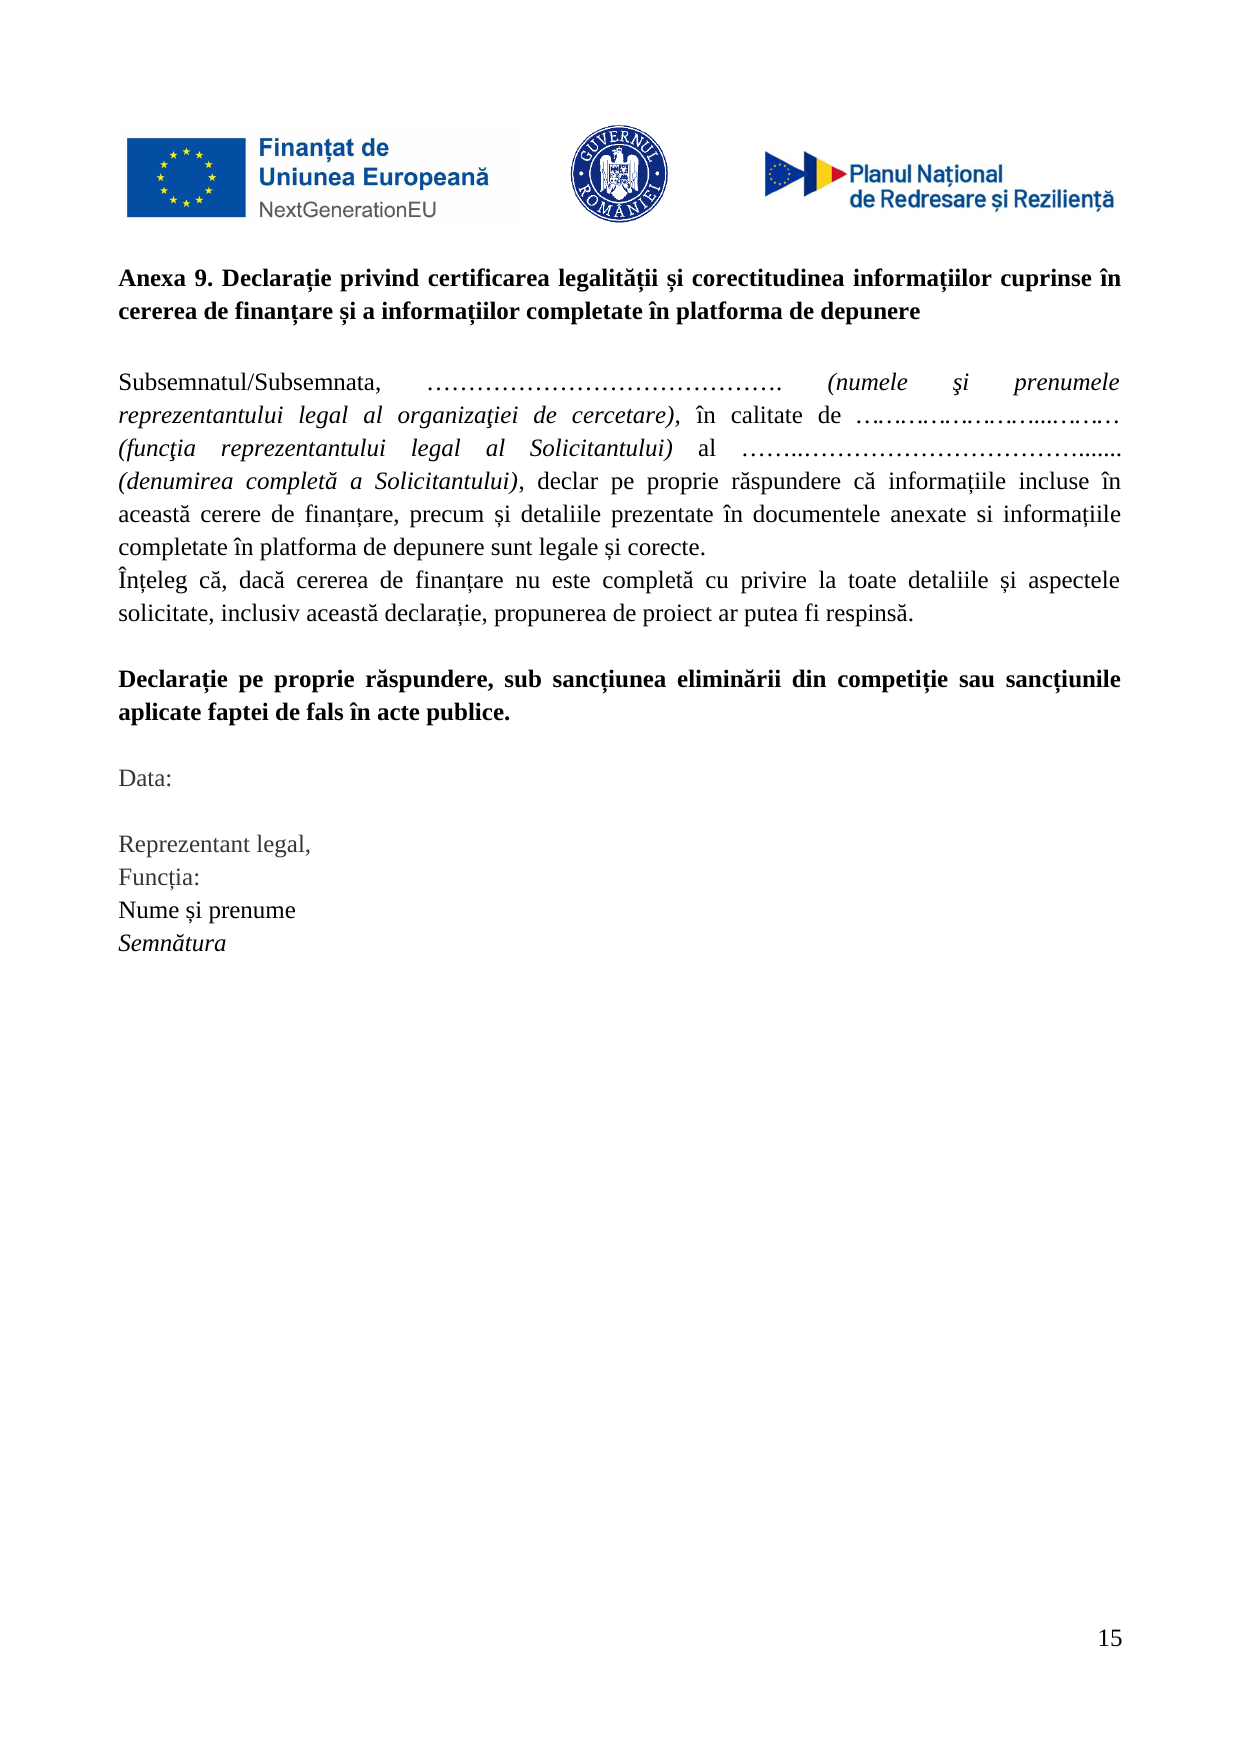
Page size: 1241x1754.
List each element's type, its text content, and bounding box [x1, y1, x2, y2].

text Semnătura [118, 928, 1122, 957]
text Subsemnatul/Subsemnata, ……………………………………. (numele şi prenumele reprezentantului legal al organizaţiei de cercetare), în calitate de ……………………...……… (funcţia reprezentantului legal al Solicitantului) al ……..……………………………....... (denumirea completă a Solicitantului), declar pe proprie răspundere că informațiile incluse în această cerere de finanțare, precum și detaliile prezentate în documentele anexate si informațiile completate în platforma de depunere sunt legale și corecte. [118, 367, 1122, 561]
text Declarație pe proprie răspundere, sub sancțiunea eliminării din competiție sau sancțiunile aplicate faptei de fals în acte publice. [118, 664, 1122, 726]
text Nume și prenume [118, 895, 1122, 924]
text Reprezentant legal, [118, 829, 1122, 858]
text Funcția: [118, 862, 1122, 891]
text Data: [118, 763, 1122, 792]
picture [750, 102, 1129, 259]
text Înțeleg că, dacă cererea de finanțare nu este completă cu privire la toate detaliile și aspectele solicitate, inclusiv această declarație, propunerea de proiect ar putea fi respinsă. [118, 565, 1122, 627]
